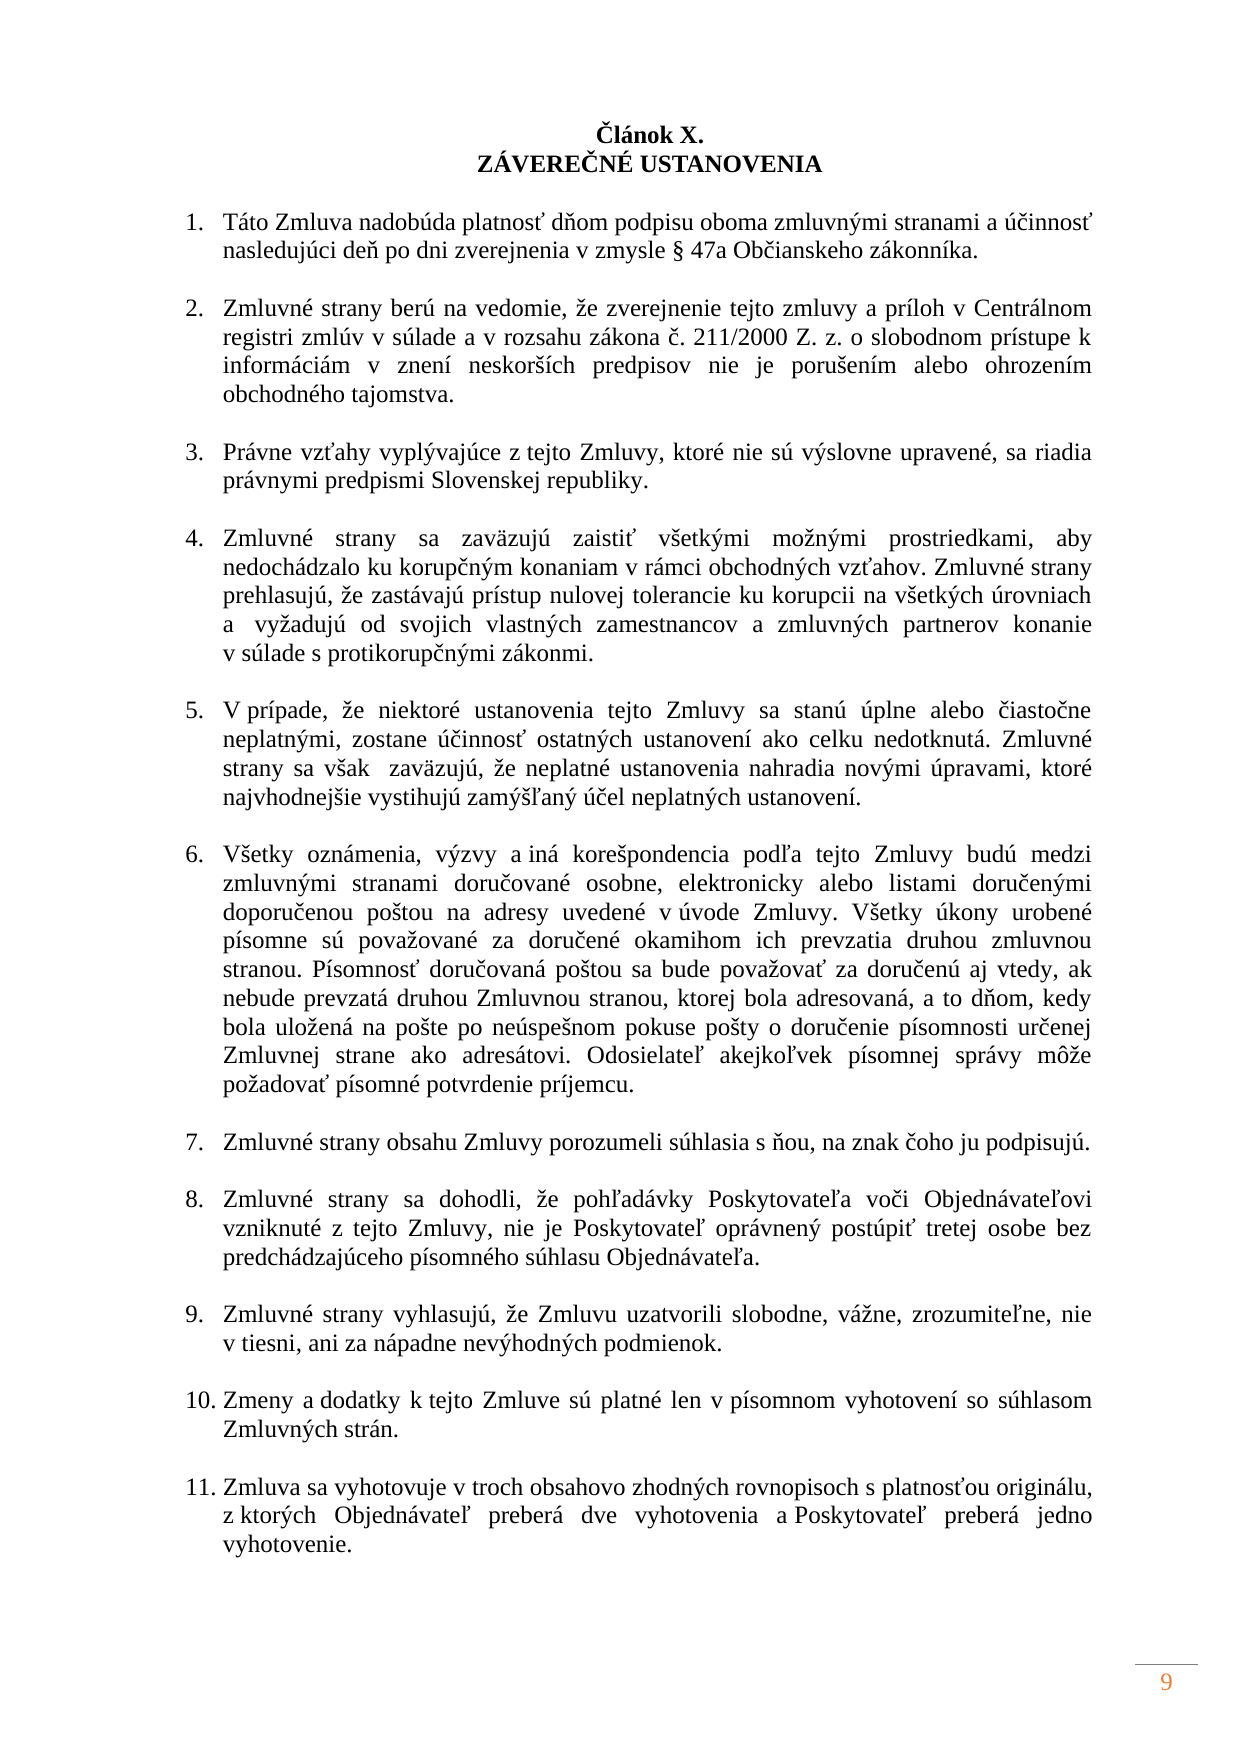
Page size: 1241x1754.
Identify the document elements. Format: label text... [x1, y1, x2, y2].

list Právne vzťahy vyplývajúce z tejto Zmluvy, ktoré nie sú výslovne upravené, sa riadia právnymi predpismi Slovenskej republiky. [185, 437, 1093, 494]
list Zmluvné strany vyhlasujú, že Zmluvu uzatvorili slobodne, vážne, zrozumiteľne, nie v tiesni, ani za nápadne nevýhodných podmienok. [185, 1299, 1093, 1357]
list Článok X. [207, 120, 1093, 149]
list Zmluvné strany obsahu Zmluvy porozumeli súhlasia s ňou, na znak čoho ju podpisujú. [185, 1127, 1093, 1155]
list ZÁVEREČNÉ USTANOVENIA [207, 149, 1093, 178]
list Všetky oznámenia, výzvy a iná korešpondencia podľa tejto Zmluvy budú medzi zmluvnými stranami doručované osobne, elektronicky alebo listami doručenými doporučenou poštou na adresy uvedené v úvode Zmluvy. Všetky úkony urobené písomne sú považované za doručené okamihom ich prevzatia druhou zmluvnou stranou. Písomnosť doručovaná poštou sa bude považovať za doručenú aj vtedy, ak nebude prevzatá druhou Zmluvnou stranou, ktorej bola adresovaná, a to dňom, kedy bola uložená na pošte po neúspešnom pokuse pošty o doručenie písomnosti určenej Zmluvnej strane ako adresátovi. Odosielateľ akejkoľvek písomnej správy môže požadovať písomné potvrdenie príjemcu. [185, 839, 1093, 1098]
list Zmluvné strany sa zaväzujú zaistiť všetkými možnými prostriedkami, aby nedochádzalo ku korupčným konaniam v rámci obchodných vzťahov. Zmluvné strany prehlasujú, že zastávajú prístup nulovej tolerancie ku korupcii na všetkých úrovniach a vyžadujú od svojich vlastných zamestnancov a zmluvných partnerov konanie v súlade s protikorupčnými zákonmi. [185, 523, 1093, 667]
list Zmluvné strany berú na vedomie, že zverejnenie tejto zmluvy a príloh v Centrálnom registri zmlúv v súlade a v rozsahu zákona č. 211/2000 Z. z. o slobodnom prístupe k informáciám v znení neskorších predpisov nie je porušením alebo ohrozením obchodného tajomstva. [185, 293, 1093, 408]
list Táto Zmluva nadobúda platnosť dňom podpisu oboma zmluvnými stranami a účinnosť nasledujúci deň po dni zverejnenia v zmysle § 47a Občianskeho zákonníka. [185, 207, 1093, 264]
list Zmluva sa vyhotovuje v troch obsahovo zhodných rovnopisoch s platnosťou originálu, z ktorých Objednávateľ preberá dve vyhotovenia a Poskytovateľ preberá jedno vyhotovenie. [185, 1472, 1093, 1558]
list V prípade, že niektoré ustanovenia tejto Zmluvy sa stanú úplne alebo čiastočne neplatnými, zostane účinnosť ostatných ustanovení ako celku nedotknutá. Zmluvné strany sa však zaväzujú, že neplatné ustanovenia nahradia novými úpravami, ktoré najvhodnejšie vystihujú zamýšľaný účel neplatných ustanovení. [185, 695, 1093, 810]
list Zmluvné strany sa dohodli, že pohľadávky Poskytovateľa voči Objednávateľovi vzniknuté z tejto Zmluvy, nie je Poskytovateľ oprávnený postúpiť tretej osobe bez predchádzajúceho písomného súhlasu Objednávateľa. [185, 1184, 1093, 1270]
list Zmeny a dodatky k tejto Zmluve sú platné len v písomnom vyhotovení so súhlasom Zmluvných strán. [185, 1385, 1093, 1443]
